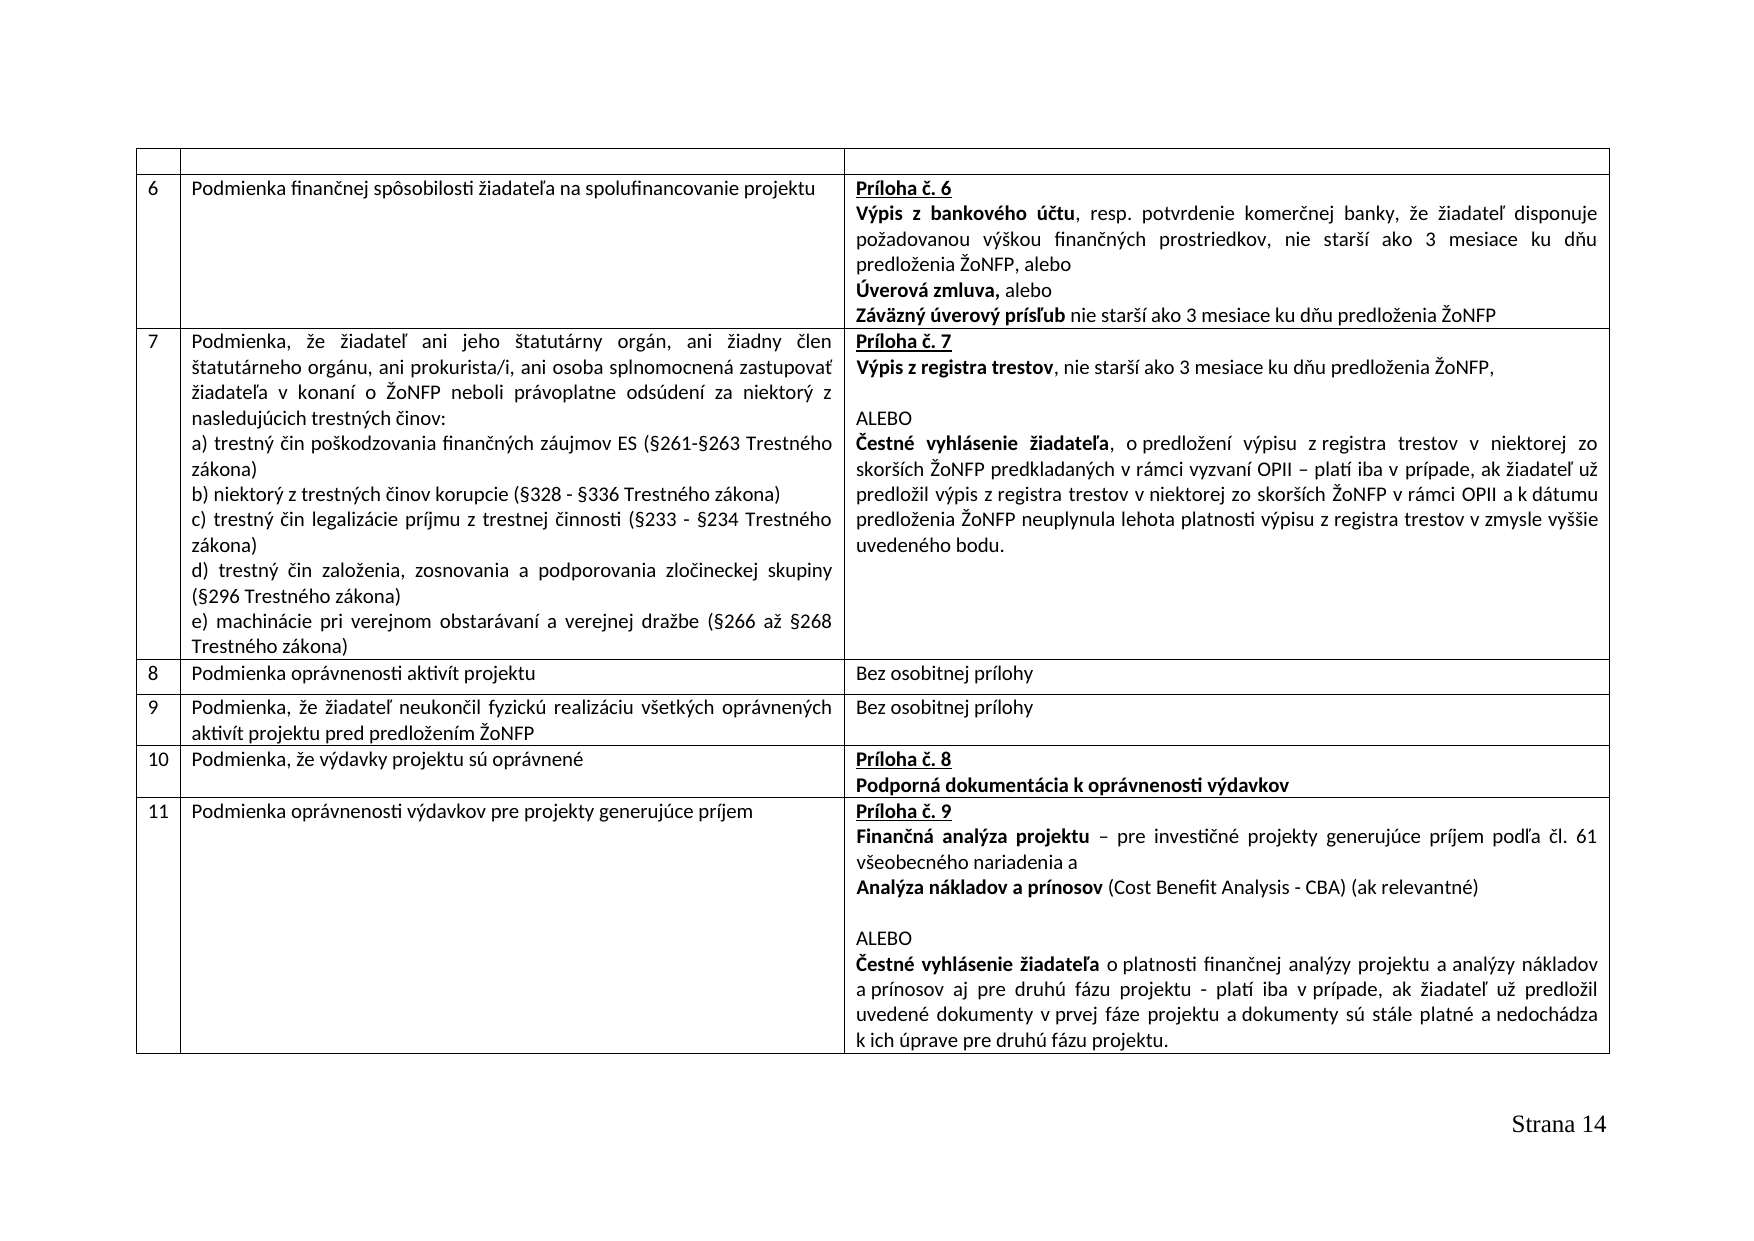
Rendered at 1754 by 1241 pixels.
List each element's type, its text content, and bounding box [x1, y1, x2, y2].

table_cell Príloha č. 8 Podporná dokumentácia k oprávnenosti výdavkov [845, 746, 1609, 797]
table_cell Podmienka oprávnenosti aktivít projektu [181, 660, 844, 693]
table_cell Podmienka, že žiadateľ neukončil fyzickú realizáciu všetkých oprávnených aktivít projektu pred predložením ŽoNFP [181, 695, 844, 745]
table_cell 10 [137, 746, 180, 797]
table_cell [845, 149, 1609, 174]
table_cell 5 [137, 149, 180, 174]
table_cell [181, 149, 844, 174]
table_cell Podmienka finančnej spôsobilosti žiadateľa na spolufinancovanie projektu [181, 175, 844, 328]
table_cell 8 [137, 660, 180, 693]
table_cell Bez osobitnej prílohy [845, 695, 1609, 745]
table_cell Podmienka, že výdavky projektu sú oprávnené [181, 746, 844, 797]
table_cell Príloha č. 9 Finančná analýza projektu – pre investičné projekty generujúce príjem podľa čl. 61 všeobecného nariadenia a Analýza nákladov a prínosov (Cost Benefit Analysis - CBA) (ak relevantné) alebo Čestné vyhlásenie žiadateľa o platnosti finančnej analýzy projektu a analýzy nákladov a prínosov aj pre druhú fázu projektu - platí iba v prípade, ak žiadateľ už predložil uvedené dokumenty v prvej fáze projektu a dokumenty sú stále platné a nedochádza k ich úprave pre druhú fázu projektu. [845, 798, 1609, 1052]
table_cell Príloha č. 7 Výpis z registra trestov, nie starší ako 3 mesiace ku dňu predloženia ŽoNFP, alebo Čestné vyhlásenie žiadateľa, o predložení výpisu z registra trestov v niektorej zo skorších ŽoNFP predkladaných v rámci vyzvaní OPII – platí iba v prípade, ak žiadateľ už predložil výpis z registra trestov v niektorej zo skorších ŽoNFP v rámci OPII a k dátumu predloženia ŽoNFP neuplynula lehota platnosti výpisu z registra trestov v zmysle vyššie uvedeného bodu. [845, 329, 1609, 659]
table_cell 6 [137, 175, 180, 328]
table_cell Podmienka, že žiadateľ ani jeho štatutárny orgán, ani žiadny člen štatutárneho orgánu, ani prokurista/i, ani osoba splnomocnená zastupovať žiadateľa v konaní o ŽoNFP neboli právoplatne odsúdení za niektorý z nasledujúcich trestných činov: a) trestný čin poškodzovania finančných záujmov ES (§261-§263 Trestného zákona) b) niektorý z trestných činov korupcie (§328 - §336 Trestného zákona) c) trestný čin legalizácie príjmu z trestnej činnosti (§233 - §234 Trestného zákona) d) trestný čin založenia, zosnovania a podporovania zločineckej skupiny (§296 Trestného zákona) e) machinácie pri verejnom obstarávaní a verejnej dražbe (§266 až §268 Trestného zákona) [181, 329, 844, 659]
table_cell Podmienka oprávnenosti výdavkov pre projekty generujúce príjem [181, 798, 844, 1052]
table_cell 11 [137, 798, 180, 1052]
table_cell Príloha č. 6 Výpis z bankového účtu, resp. potvrdenie komerčnej banky, že žiadateľ disponuje požadovanou výškou finančných prostriedkov, nie starší ako 3 mesiace ku dňu predloženia ŽoNFP, alebo Úverová zmluva, alebo Záväzný úverový prísľub nie starší ako 3 mesiace ku dňu predloženia ŽoNFP [845, 175, 1609, 328]
table_cell Bez osobitnej prílohy [845, 660, 1609, 693]
table_cell 9 [137, 695, 180, 745]
table_cell 7 [137, 329, 180, 659]
